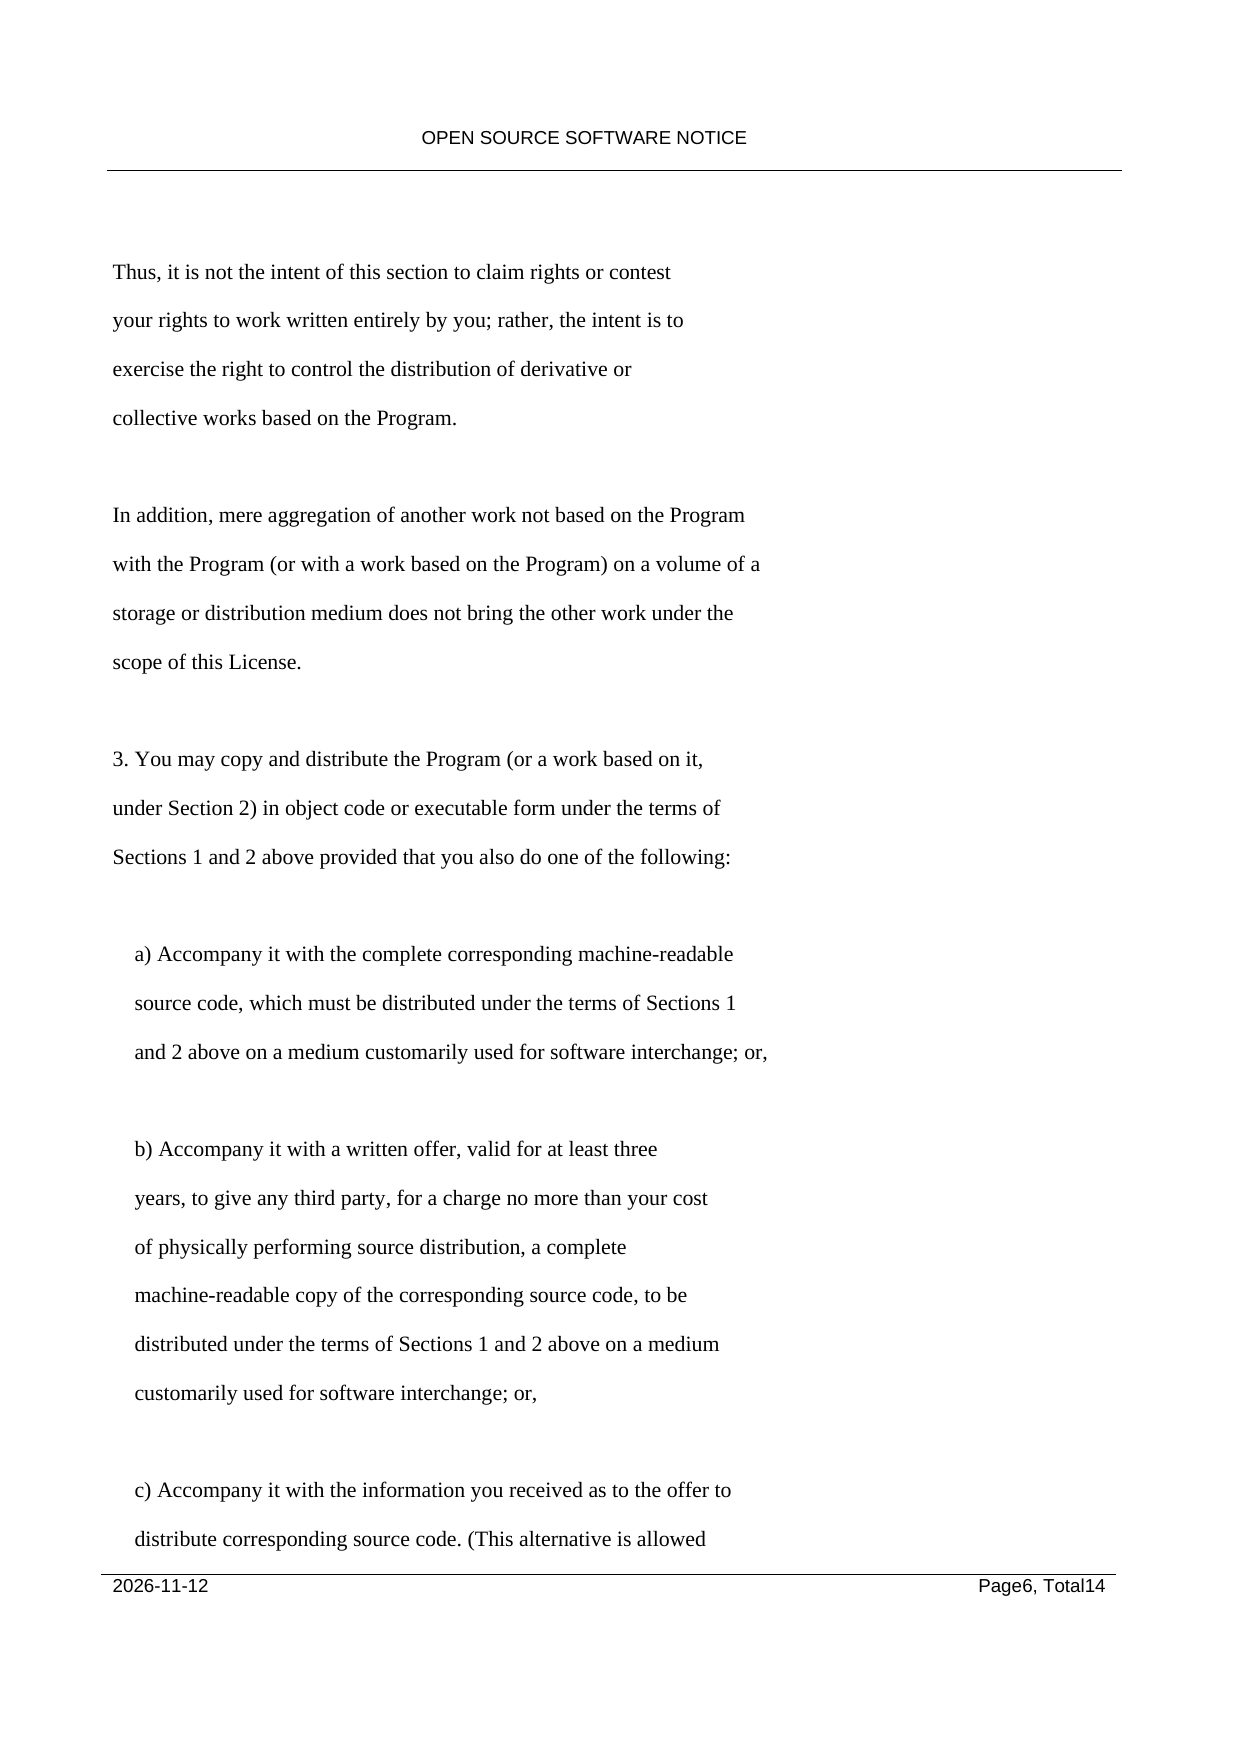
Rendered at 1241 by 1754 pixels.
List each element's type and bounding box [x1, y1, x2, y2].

text [112, 206, 1128, 1555]
